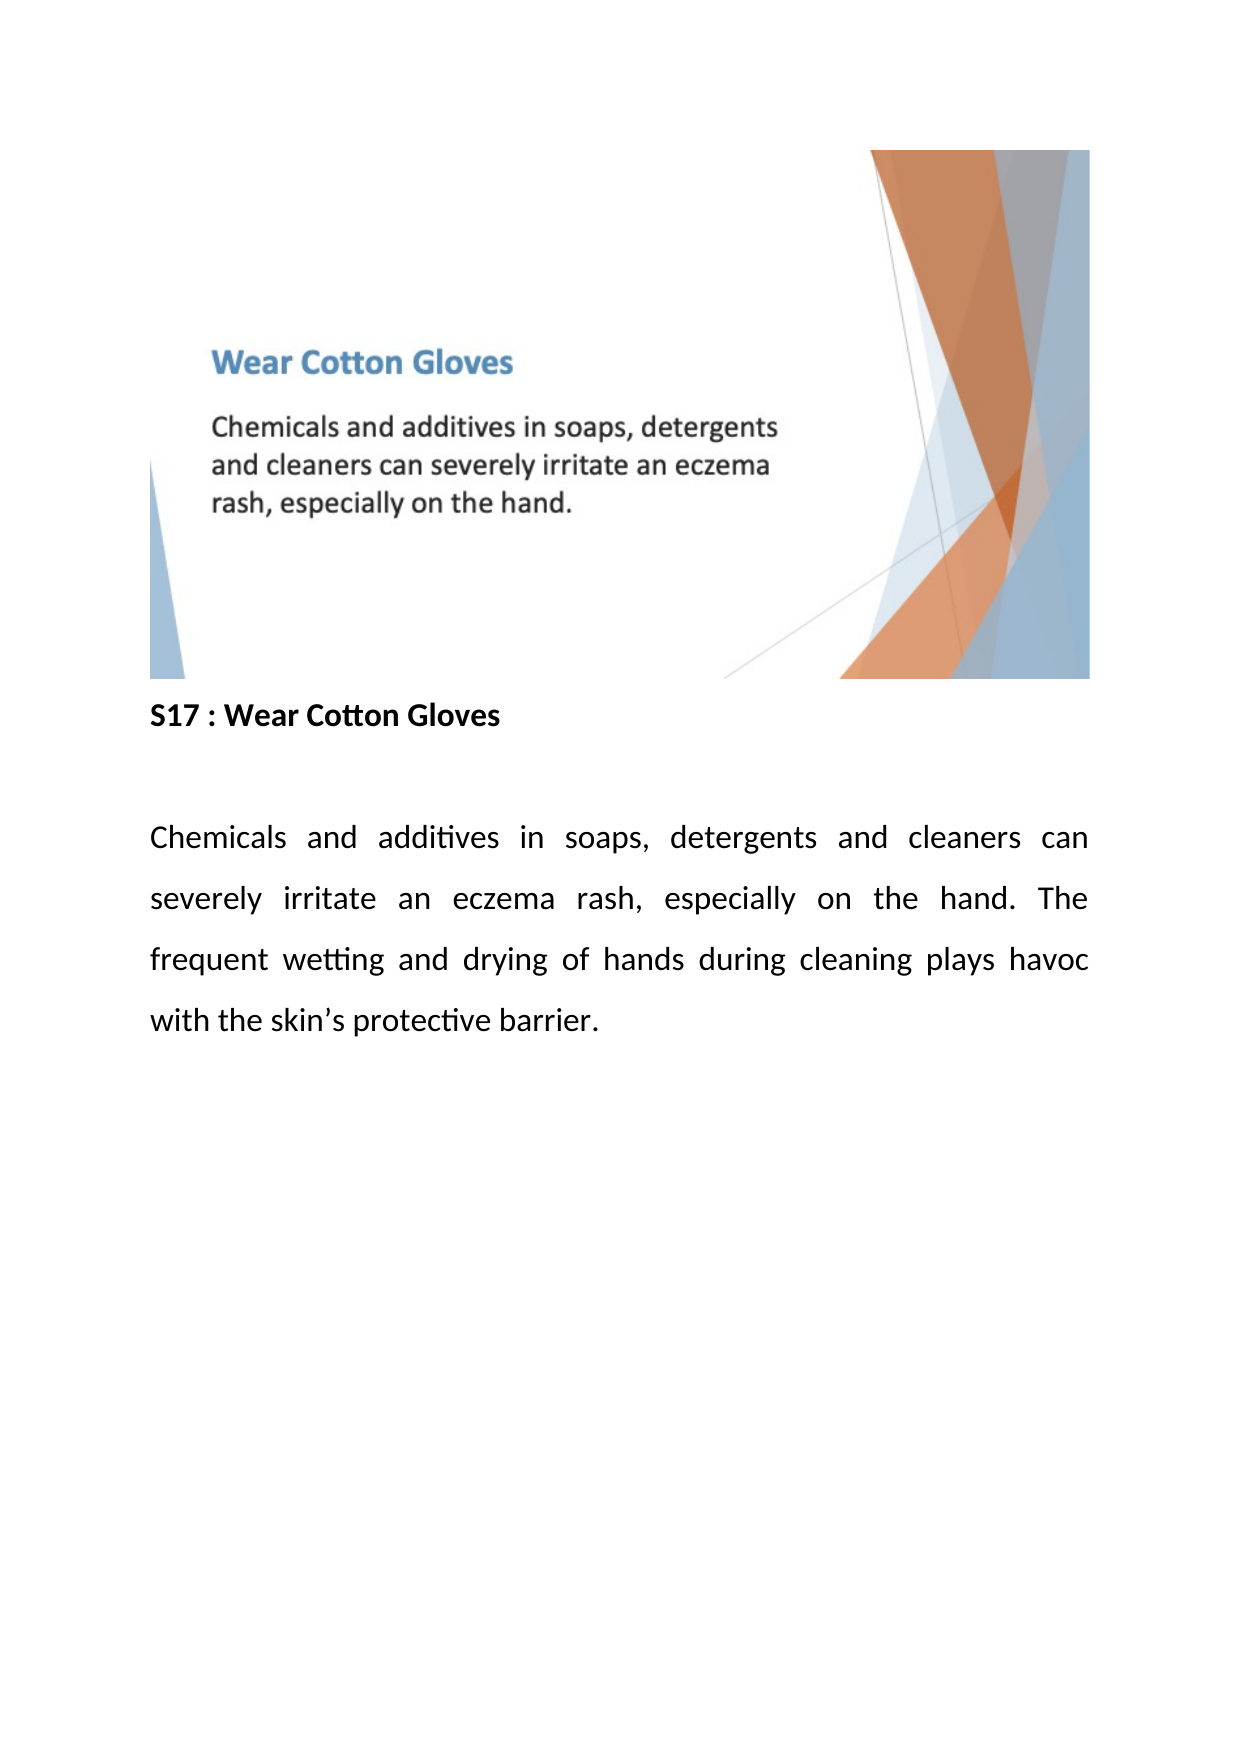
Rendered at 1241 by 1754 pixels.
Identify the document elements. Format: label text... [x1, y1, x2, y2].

picture [150, 150, 1090, 679]
text Chemicals and additives in soaps, detergents and cleaners can severely irritate an eczema rash, especially on the hand. The frequent wetting and drying of hands during cleaning plays havoc with the skin’s protective barrier. [150, 816, 1090, 1040]
text S17 : Wear Cotton Gloves [150, 694, 1090, 734]
